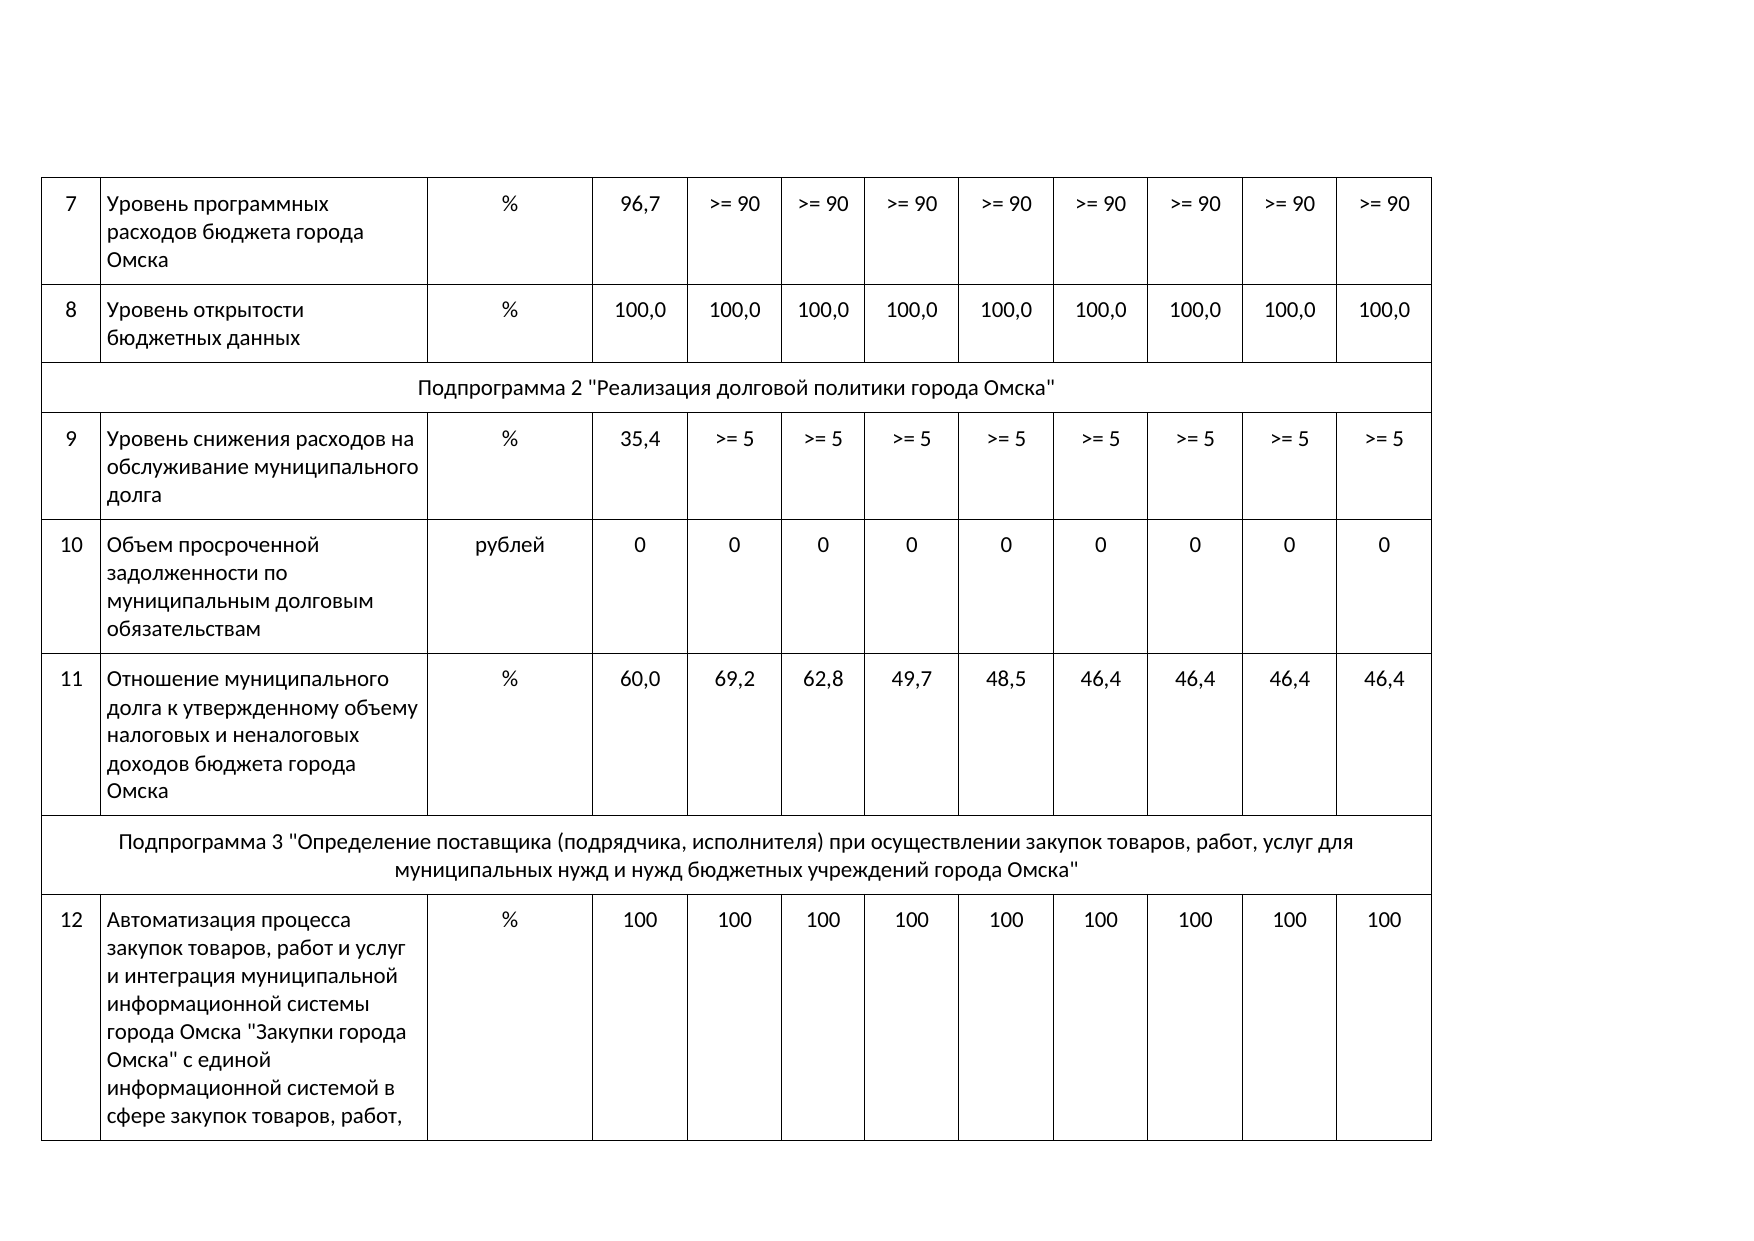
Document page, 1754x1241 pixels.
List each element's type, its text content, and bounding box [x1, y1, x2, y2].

table_cell % [428, 178, 592, 283]
table_cell 35,4 [593, 413, 687, 518]
table_cell >= 5 [959, 413, 1053, 518]
table_cell Подпрограмма 2 "Реализация долговой политики города Омска" [42, 363, 1431, 412]
table_cell >= 90 [782, 178, 864, 283]
table_cell 46,4 [1337, 654, 1431, 815]
table_cell 100,0 [688, 285, 781, 362]
table_cell 100 [593, 895, 687, 1140]
table_cell >= 90 [1148, 178, 1242, 283]
table_cell 100 [865, 895, 958, 1140]
table_cell 0 [865, 520, 958, 653]
table_cell >= 90 [959, 178, 1053, 283]
table_cell рублей [428, 520, 592, 653]
table_cell 62,8 [782, 654, 864, 815]
table_cell 100 [1148, 895, 1242, 1140]
table_cell 100,0 [1148, 285, 1242, 362]
table_cell 0 [959, 520, 1053, 653]
table_cell >= 5 [1054, 413, 1147, 518]
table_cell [101, 895, 427, 1140]
table_cell 100,0 [1054, 285, 1147, 362]
table_cell Отношение муниципального долга к утвержденному объему налоговых и неналоговых доходов бюджета города Омска [101, 654, 427, 815]
table_cell 46,4 [1243, 654, 1336, 815]
table_cell 100 [782, 895, 864, 1140]
table_cell 100 [1243, 895, 1336, 1140]
table_cell 7 [42, 178, 100, 283]
table_cell 60,0 [593, 654, 687, 815]
table_cell % [428, 413, 592, 518]
table_cell % [428, 895, 592, 1140]
table_cell 96,7 [593, 178, 687, 283]
table_cell 100,0 [959, 285, 1053, 362]
table_cell 100,0 [782, 285, 864, 362]
table_cell >= 5 [1337, 413, 1431, 518]
table_cell Объем просроченной задолженности по муниципальным долговым обязательствам [101, 520, 427, 653]
table_cell 12 [42, 895, 100, 1140]
table_cell 0 [688, 520, 781, 653]
table_cell 0 [782, 520, 864, 653]
table_cell 0 [593, 520, 687, 653]
table_cell Подпрограмма 3 "Определение поставщика (подрядчика, исполнителя) при осуществлении закупок товаров, работ, услуг для муниципальных нужд и нужд бюджетных учреждений города Омска" [42, 816, 1431, 894]
table_cell 100 [1054, 895, 1147, 1140]
table_cell 100 [1337, 895, 1431, 1140]
table_cell >= 5 [1243, 413, 1336, 518]
table_cell 0 [1054, 520, 1147, 653]
table_cell >= 5 [688, 413, 781, 518]
table_cell 46,4 [1054, 654, 1147, 815]
table_cell 48,5 [959, 654, 1053, 815]
table_cell 0 [1337, 520, 1431, 653]
table_cell % [428, 285, 592, 362]
table_cell 10 [42, 520, 100, 653]
table_cell 0 [1148, 520, 1242, 653]
table_cell 100,0 [1337, 285, 1431, 362]
table_cell >= 5 [865, 413, 958, 518]
table_cell % [428, 654, 592, 815]
table_cell >= 90 [1054, 178, 1147, 283]
table_cell 8 [42, 285, 100, 362]
table_cell Уровень открытости бюджетных данных [101, 285, 427, 362]
table_cell 100 [688, 895, 781, 1140]
table_cell 100,0 [593, 285, 687, 362]
table_cell 100 [959, 895, 1053, 1140]
table_cell 11 [42, 654, 100, 815]
table_cell >= 90 [865, 178, 958, 283]
table_cell 46,4 [1148, 654, 1242, 815]
table_cell Уровень снижения расходов на обслуживание муниципального долга [101, 413, 427, 518]
table_cell 49,7 [865, 654, 958, 815]
table_cell 9 [42, 413, 100, 518]
table_cell >= 90 [1243, 178, 1336, 283]
table_cell 100,0 [1243, 285, 1336, 362]
table_cell >= 5 [782, 413, 864, 518]
table_cell >= 5 [1148, 413, 1242, 518]
table_cell >= 90 [688, 178, 781, 283]
table_cell 100,0 [865, 285, 958, 362]
table_cell Уровень программных расходов бюджета города Омска [101, 178, 427, 283]
table_cell 0 [1243, 520, 1336, 653]
table_cell 69,2 [688, 654, 781, 815]
table_cell >= 90 [1337, 178, 1431, 283]
